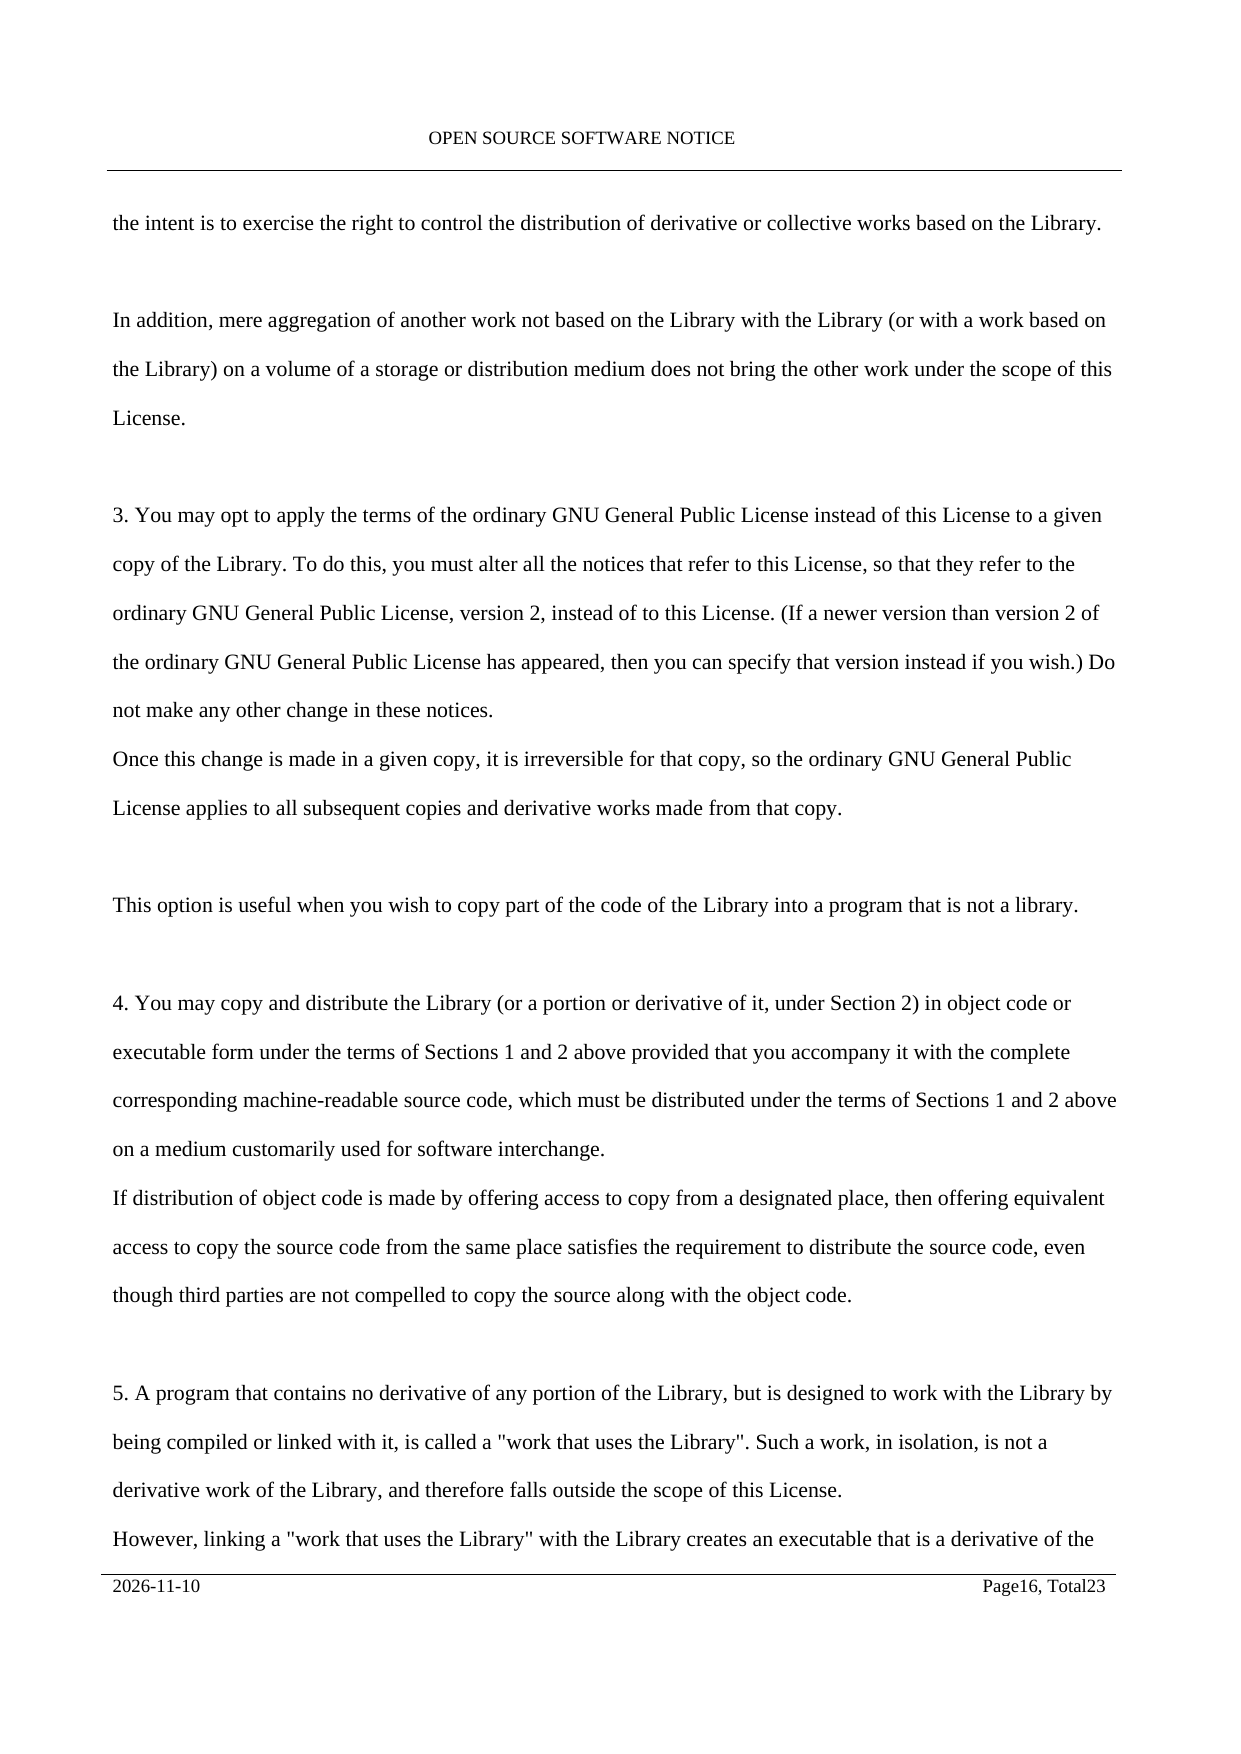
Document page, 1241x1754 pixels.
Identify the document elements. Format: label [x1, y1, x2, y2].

text [112, 206, 1128, 1555]
